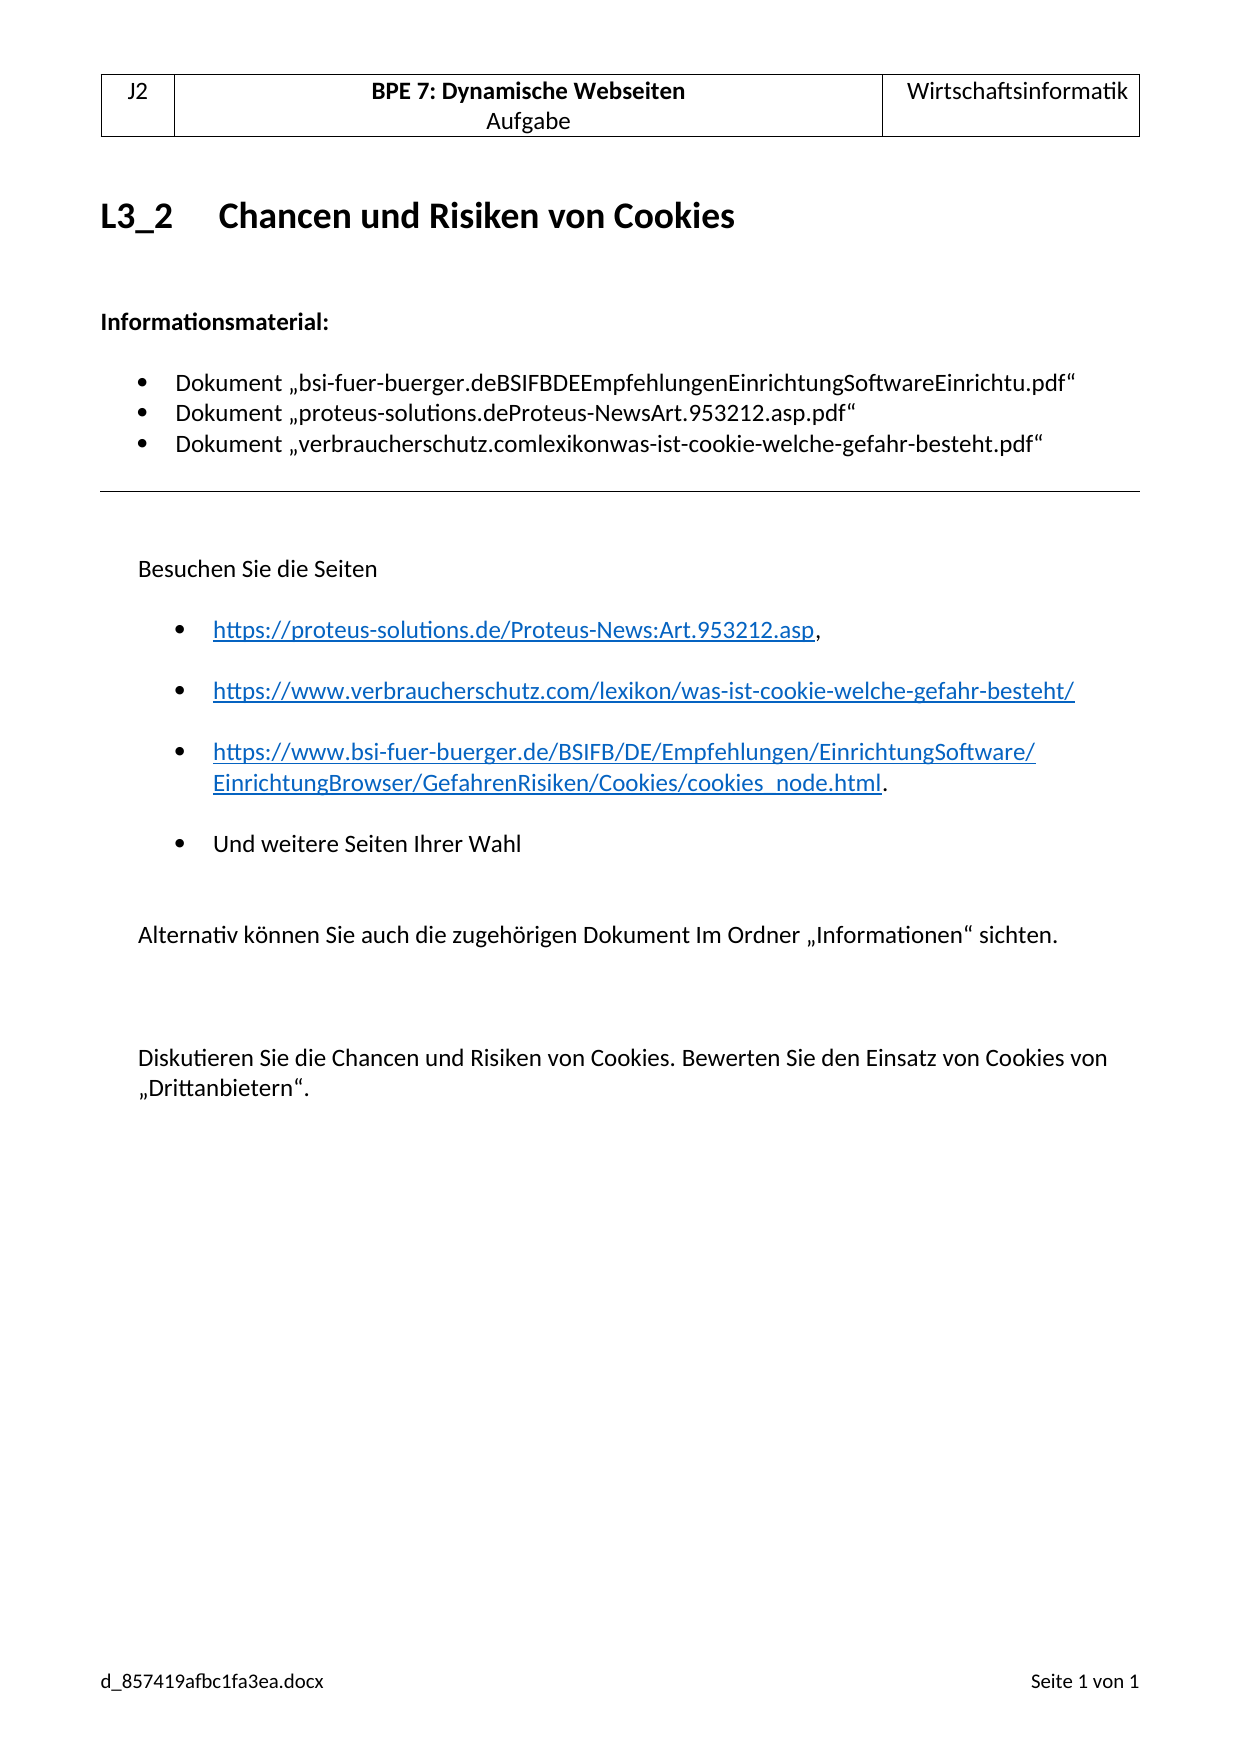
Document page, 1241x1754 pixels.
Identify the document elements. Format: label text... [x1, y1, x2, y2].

list Dokument „bsi-fuer-buerger.deBSIFBDEEmpfehlungenEinrichtungSoftwareEinrichtu.pdf“ [138, 367, 1140, 397]
list Dokument „verbraucherschutz.comlexikonwas-ist-cookie-welche-gefahr-besteht.pdf“ [138, 428, 1140, 458]
text Alternativ können Sie auch die zugehörigen Dokument Im Ordner „Informationen“ sichten. [138, 920, 1140, 950]
list https://www.verbraucherschutz.com/lexikon/was-ist-cookie-welche-gefahr-besteht/ [175, 676, 1140, 737]
text Informationsmaterial: [100, 306, 1140, 367]
text Besuchen Sie die Seiten [138, 553, 1140, 584]
list Dokument „proteus-solutions.deProteus-NewsArt.953212.asp.pdf“ [138, 397, 1140, 428]
list Und weitere Seiten Ihrer Wahl [175, 828, 1140, 859]
list https://proteus-solutions.de/Proteus-News:Art.953212.asp, [175, 614, 1140, 676]
text Diskutieren Sie die Chancen und Risiken von Cookies. Bewerten Sie den Einsatz von Cookies von „Drittanbietern“. [138, 1042, 1140, 1103]
list https://www.bsi-fuer-buerger.de/BSIFB/DE/Empfehlungen/EinrichtungSoftware/EinrichtungBrowser/GefahrenRisiken/Cookies/cookies_node.html. [175, 737, 1140, 828]
subtitle L3_2 Chancen und Risiken von Cookies [100, 192, 1140, 238]
